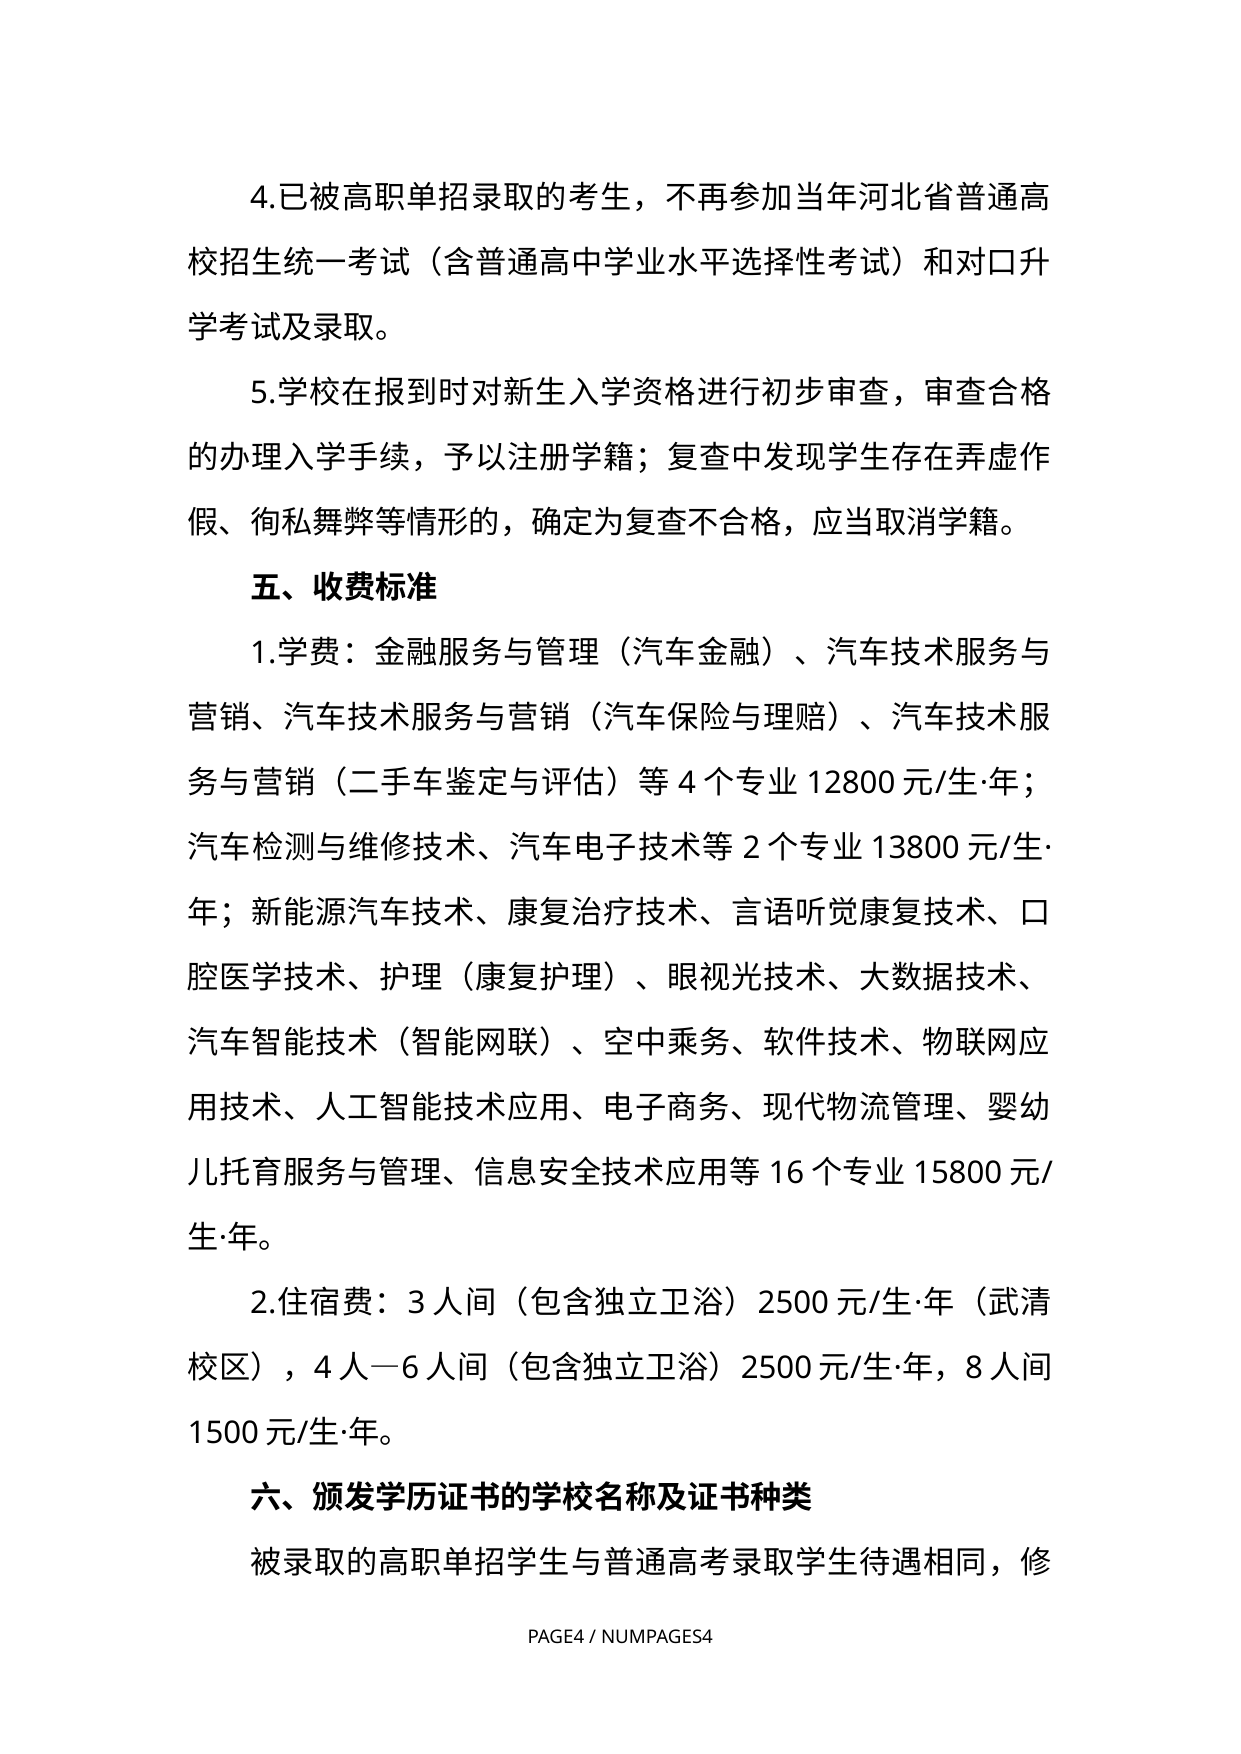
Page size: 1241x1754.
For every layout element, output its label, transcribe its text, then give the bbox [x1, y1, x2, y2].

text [187, 1527, 1053, 1592]
text 4.已被高职单招录取的考生，不再参加当年河北省普通高校招生统一考试（含普通高中学业水平选择性考试）和对口升学考试及录取。 [187, 162, 1053, 357]
text 1.学费：金融服务与管理（汽车金融）、汽车技术服务与营销、汽车技术服务与营销（汽车保险与理赔）、汽车技术服务与营销（二手车鉴定与评估）等4个专业12800元/生·年；汽车检测与维修技术、汽车电子技术等2个专业13800元/生·年；新能源汽车技术、康复治疗技术、言语听觉康复技术、口腔医学技术、护理（康复护理）、眼视光技术、大数据技术、汽车智能技术（智能网联）、空中乘务、软件技术、物联网应用技术、人工智能技术应用、电子商务、现代物流管理、婴幼儿托育服务与管理、信息安全技术应用等16个专业15800元/生·年。 [187, 617, 1053, 1267]
text 5.学校在报到时对新生入学资格进行初步审查，审查合格的办理入学手续，予以注册学籍；复查中发现学生存在弄虚作假、徇私舞弊等情形的，确定为复查不合格，应当取消学籍。 [187, 357, 1053, 552]
list 收费标准 [187, 552, 1053, 617]
text 六、颁发学历证书的学校名称及证书种类 [187, 1462, 1053, 1527]
text 2.住宿费：3人间（包含独立卫浴）2500元/生·年（武清校区），4人—6人间（包含独立卫浴）2500元/生·年，8人间1500元/生·年。 [187, 1267, 1053, 1462]
